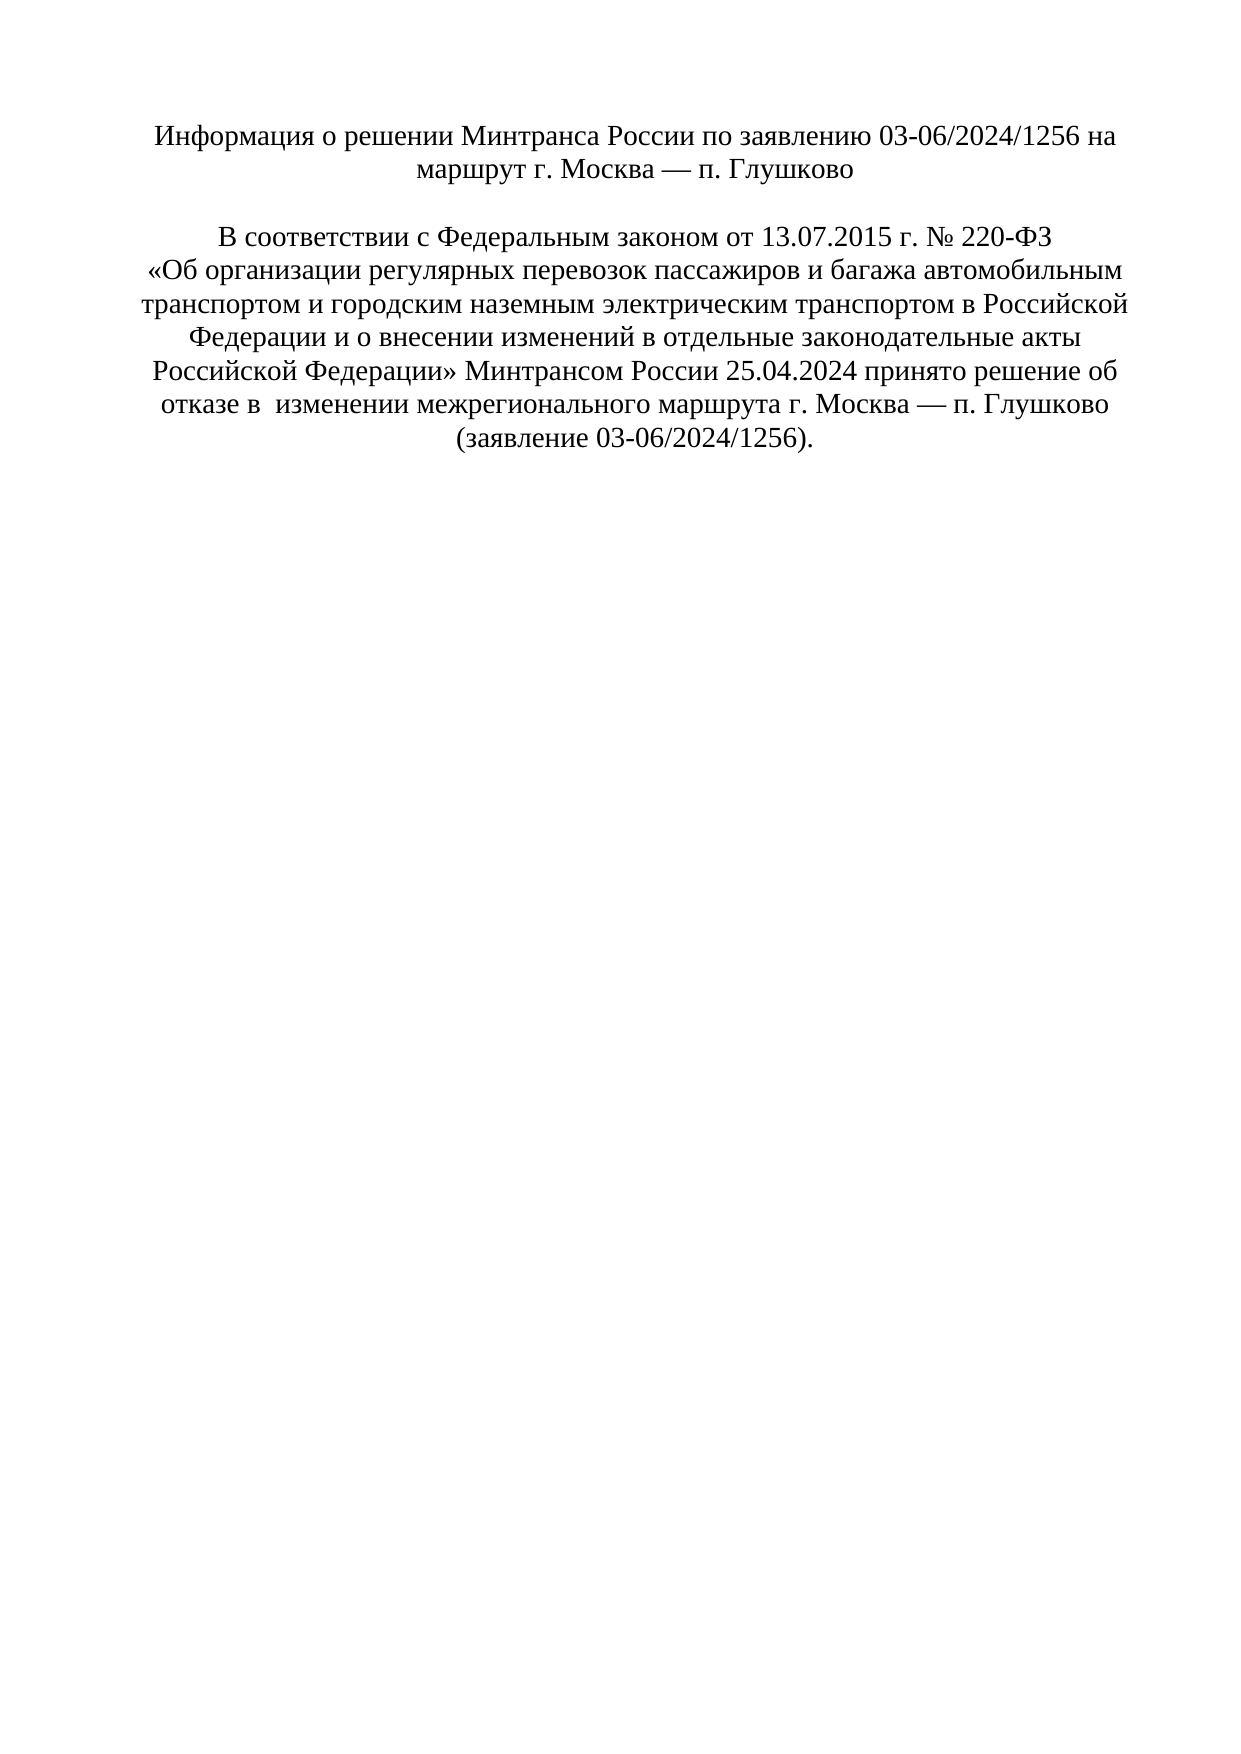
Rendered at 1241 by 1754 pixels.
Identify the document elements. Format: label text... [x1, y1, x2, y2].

text В соответствии с Федеральным законом от 13.07.2015 г. № 220-ФЗ «Об организации регулярных перевозок пассажиров и багажа автомобильным транспортом и городским наземным электрическим транспортом в Российской Федерации и о внесении изменений в отдельные законодательные акты Российской Федерации» Минтрансом России 25.04.2024 принято решение об отказе в изменении межрегионального маршрута г. Москва — п. Глушково (заявление 03-06/2024/1256). [118, 219, 1152, 453]
text Информация о решении Минтранса России по заявлению 03-06/2024/1256 на маршрут г. Москва — п. Глушково [118, 118, 1152, 185]
